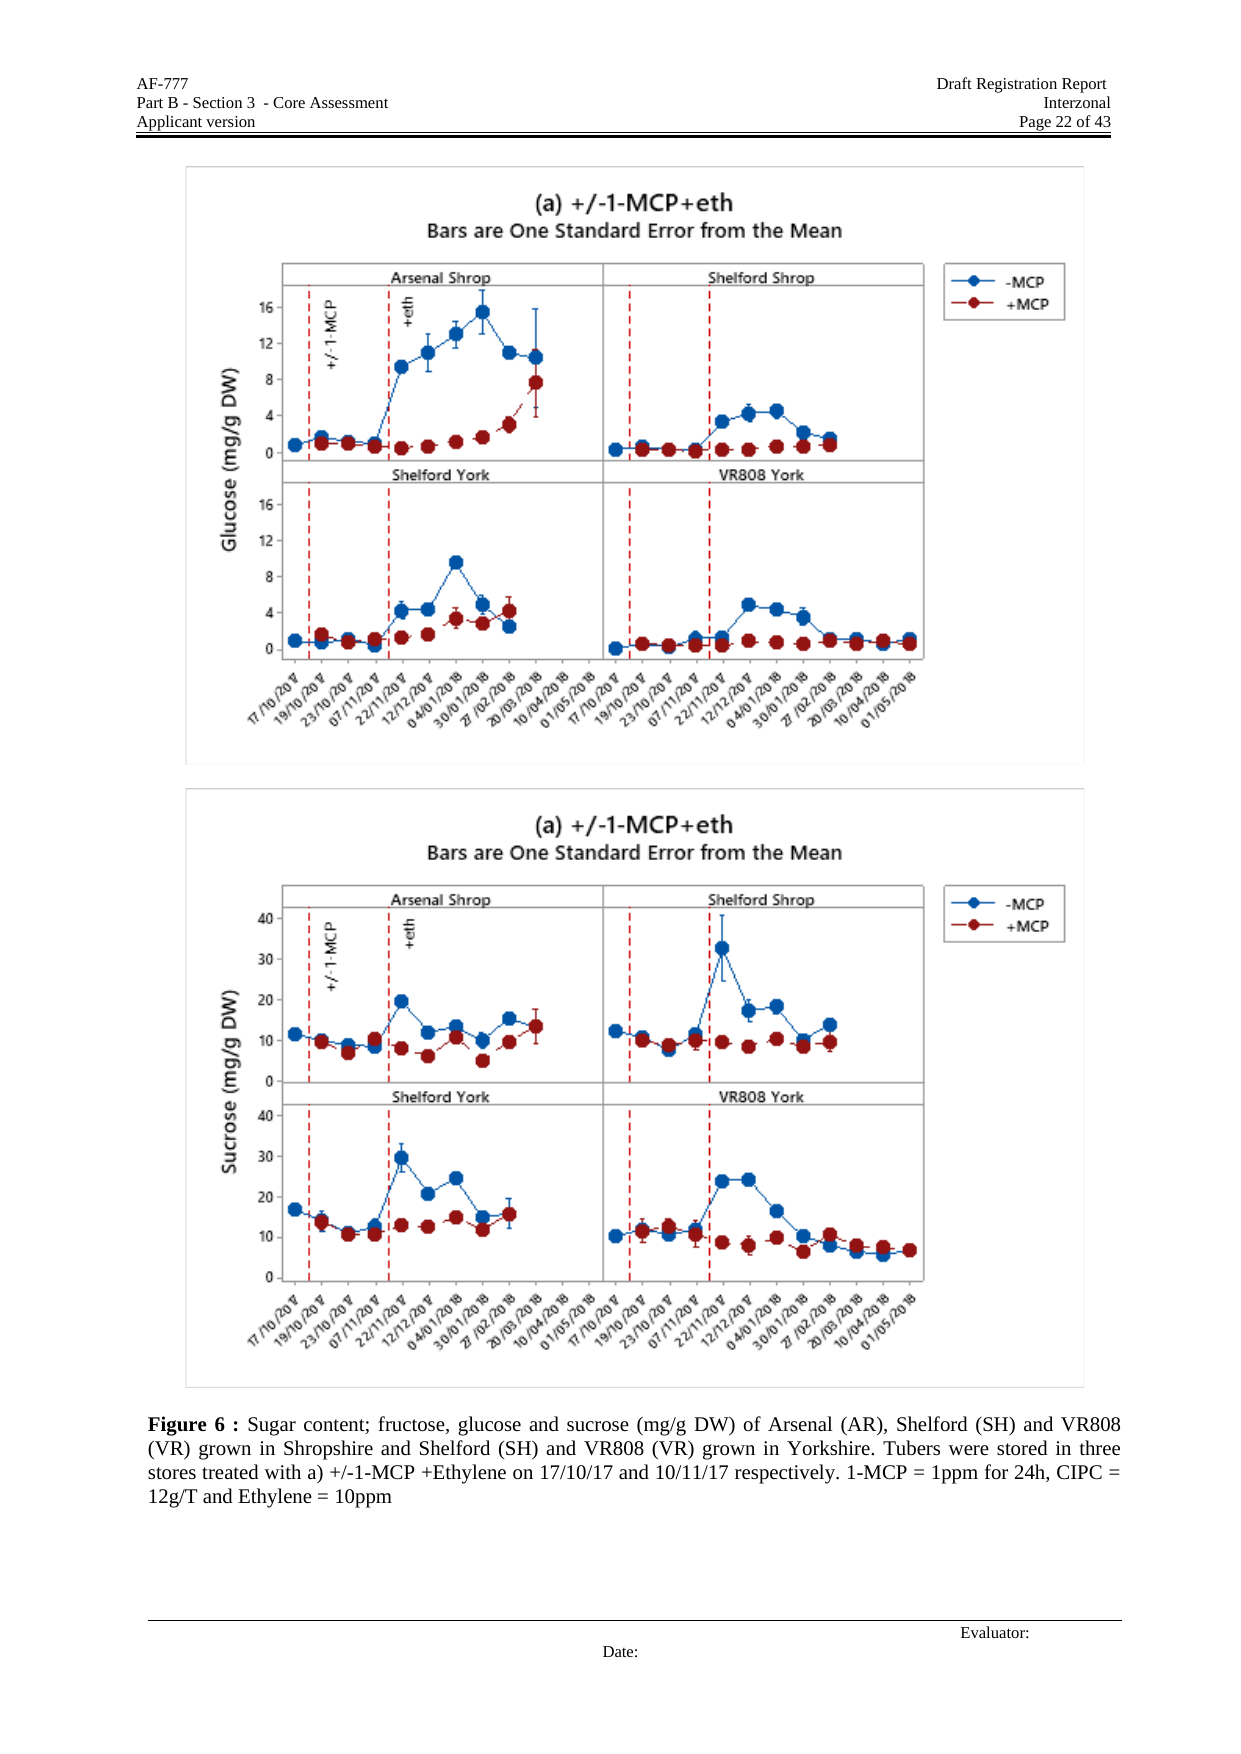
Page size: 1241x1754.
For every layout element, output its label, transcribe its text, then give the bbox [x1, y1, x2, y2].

text Figure 6 : Sugar content; fructose, glucose and sucrose (mg/g DW) of Arsenal (AR), Shelford (SH) and VR808 (VR) grown in Shropshire and Shelford (SH) and VR808 (VR) grown in Yorkshire. Tubers were stored in three stores treated with a) +/-1-MCP +Ethylene on 17/10/17 and 10/11/17 respectively. 1-MCP = 1ppm for 24h, CIPC = 12g/T and Ethylene = 10ppm [148, 1412, 1122, 1508]
